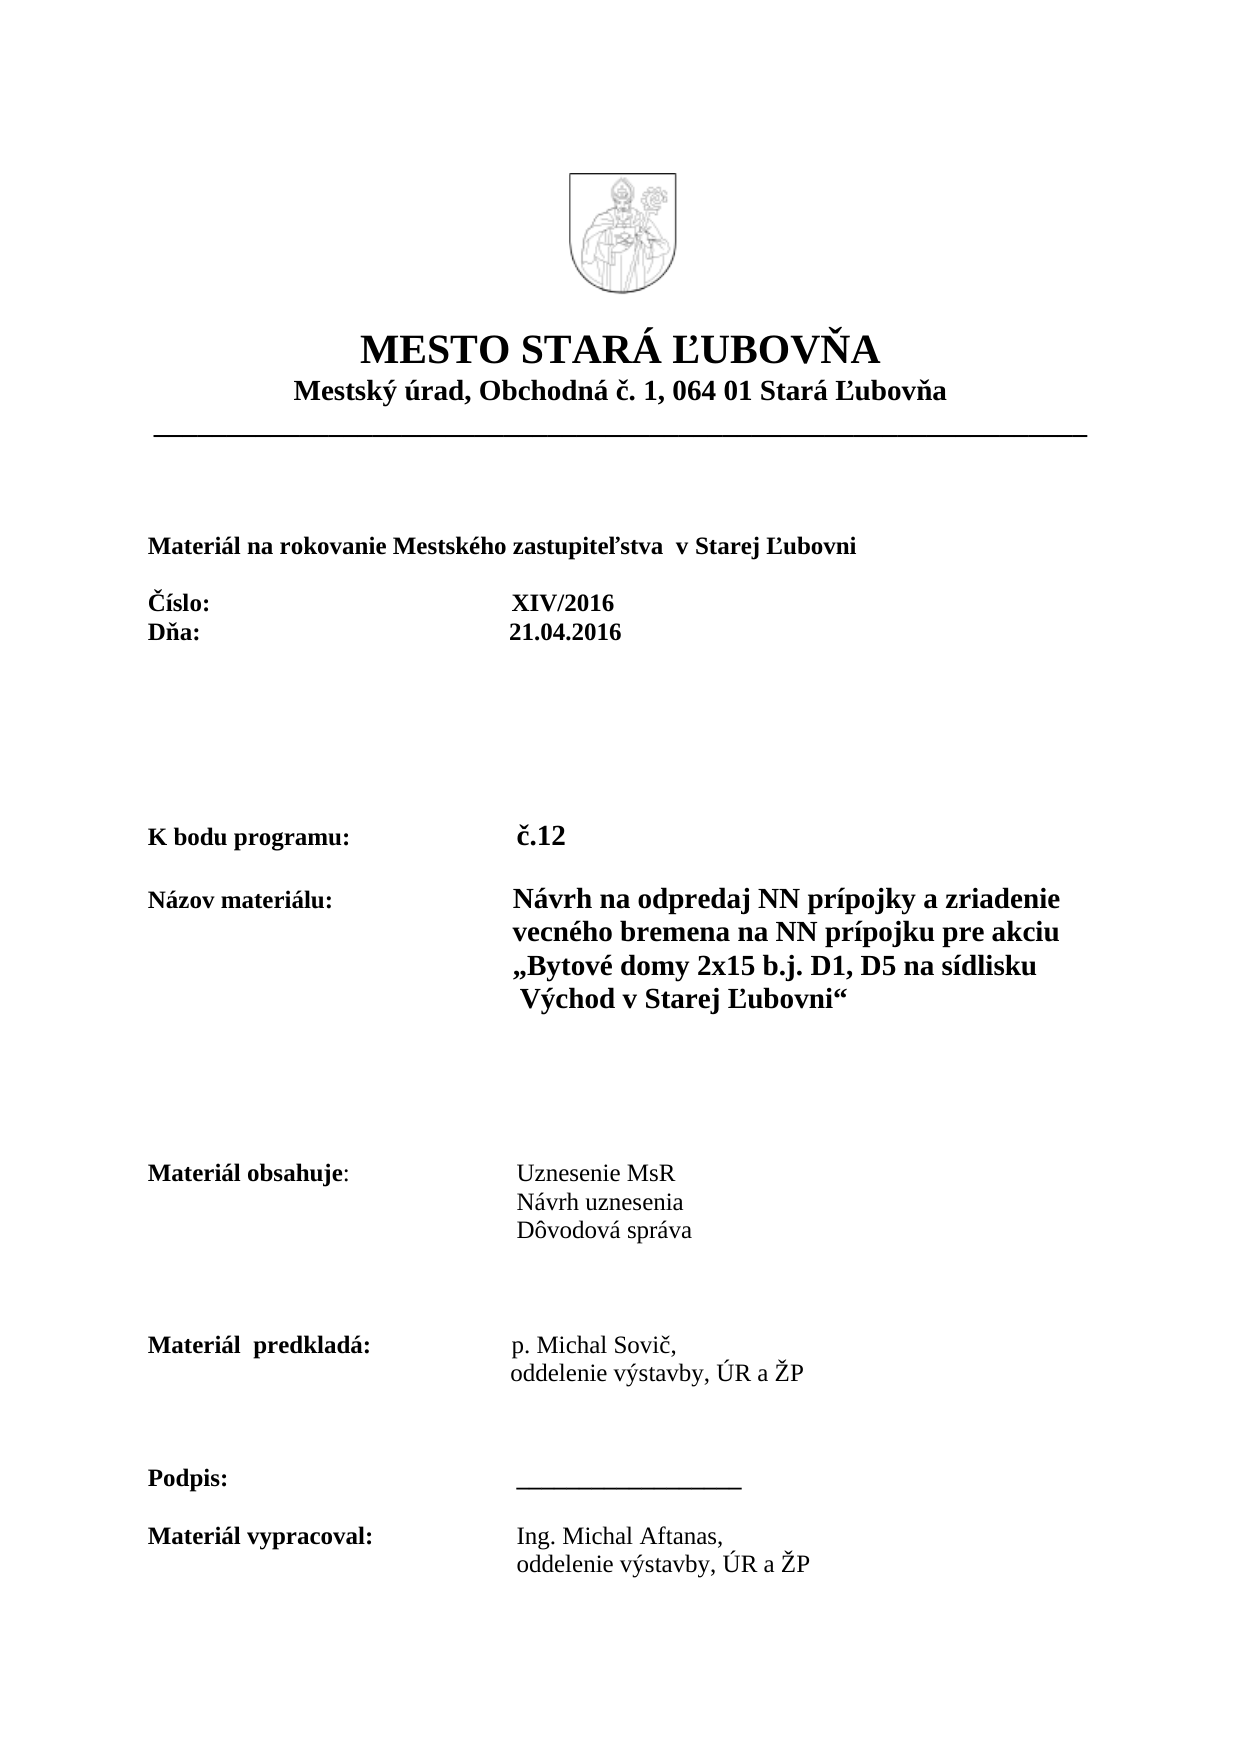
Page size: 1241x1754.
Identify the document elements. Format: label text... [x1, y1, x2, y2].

text oddelenie výstavby, ÚR a ŽP [148, 1549, 1093, 1578]
text Dňa: 21.04.2016 [148, 617, 1093, 646]
text Dôvodová správa [443, 1215, 1093, 1244]
text oddelenie výstavby, ÚR a ŽP [148, 1358, 1093, 1387]
text Materiál predkladá: p. Michal Sovič, [148, 1330, 1093, 1358]
text MESTO STARÁ ĽUBOVŇA [148, 325, 1093, 373]
text Návrh uznesenia [148, 1187, 1093, 1215]
text „Bytové domy 2x15 b.j. D1, D5 na sídlisku [148, 948, 1093, 981]
text Názov materiálu: Návrh na odpredaj NN prípojky a zriadenie [148, 881, 1093, 914]
text Mestský úrad, Obchodná č. 1, 064 01 Stará Ľubovňa [148, 373, 1093, 406]
text vecného bremena na NN prípojku pre akciu [148, 914, 1093, 948]
text Východ v Starej Ľubovni“ [148, 981, 1093, 1015]
text ________________________________________________________________ [148, 406, 1093, 440]
text Číslo: XIV/2016 [148, 588, 1093, 617]
text Materiál vypracoval: Ing. Michal Aftanas, [148, 1521, 1093, 1549]
text Podpis: __________________ [148, 1463, 1093, 1492]
text Materiál na rokovanie Mestského zastupiteľstva v Starej Ľubovni [148, 531, 1093, 560]
text K bodu programu: č.12 [148, 818, 1093, 852]
text Materiál obsahuje: Uznesenie MsR [148, 1158, 1093, 1187]
